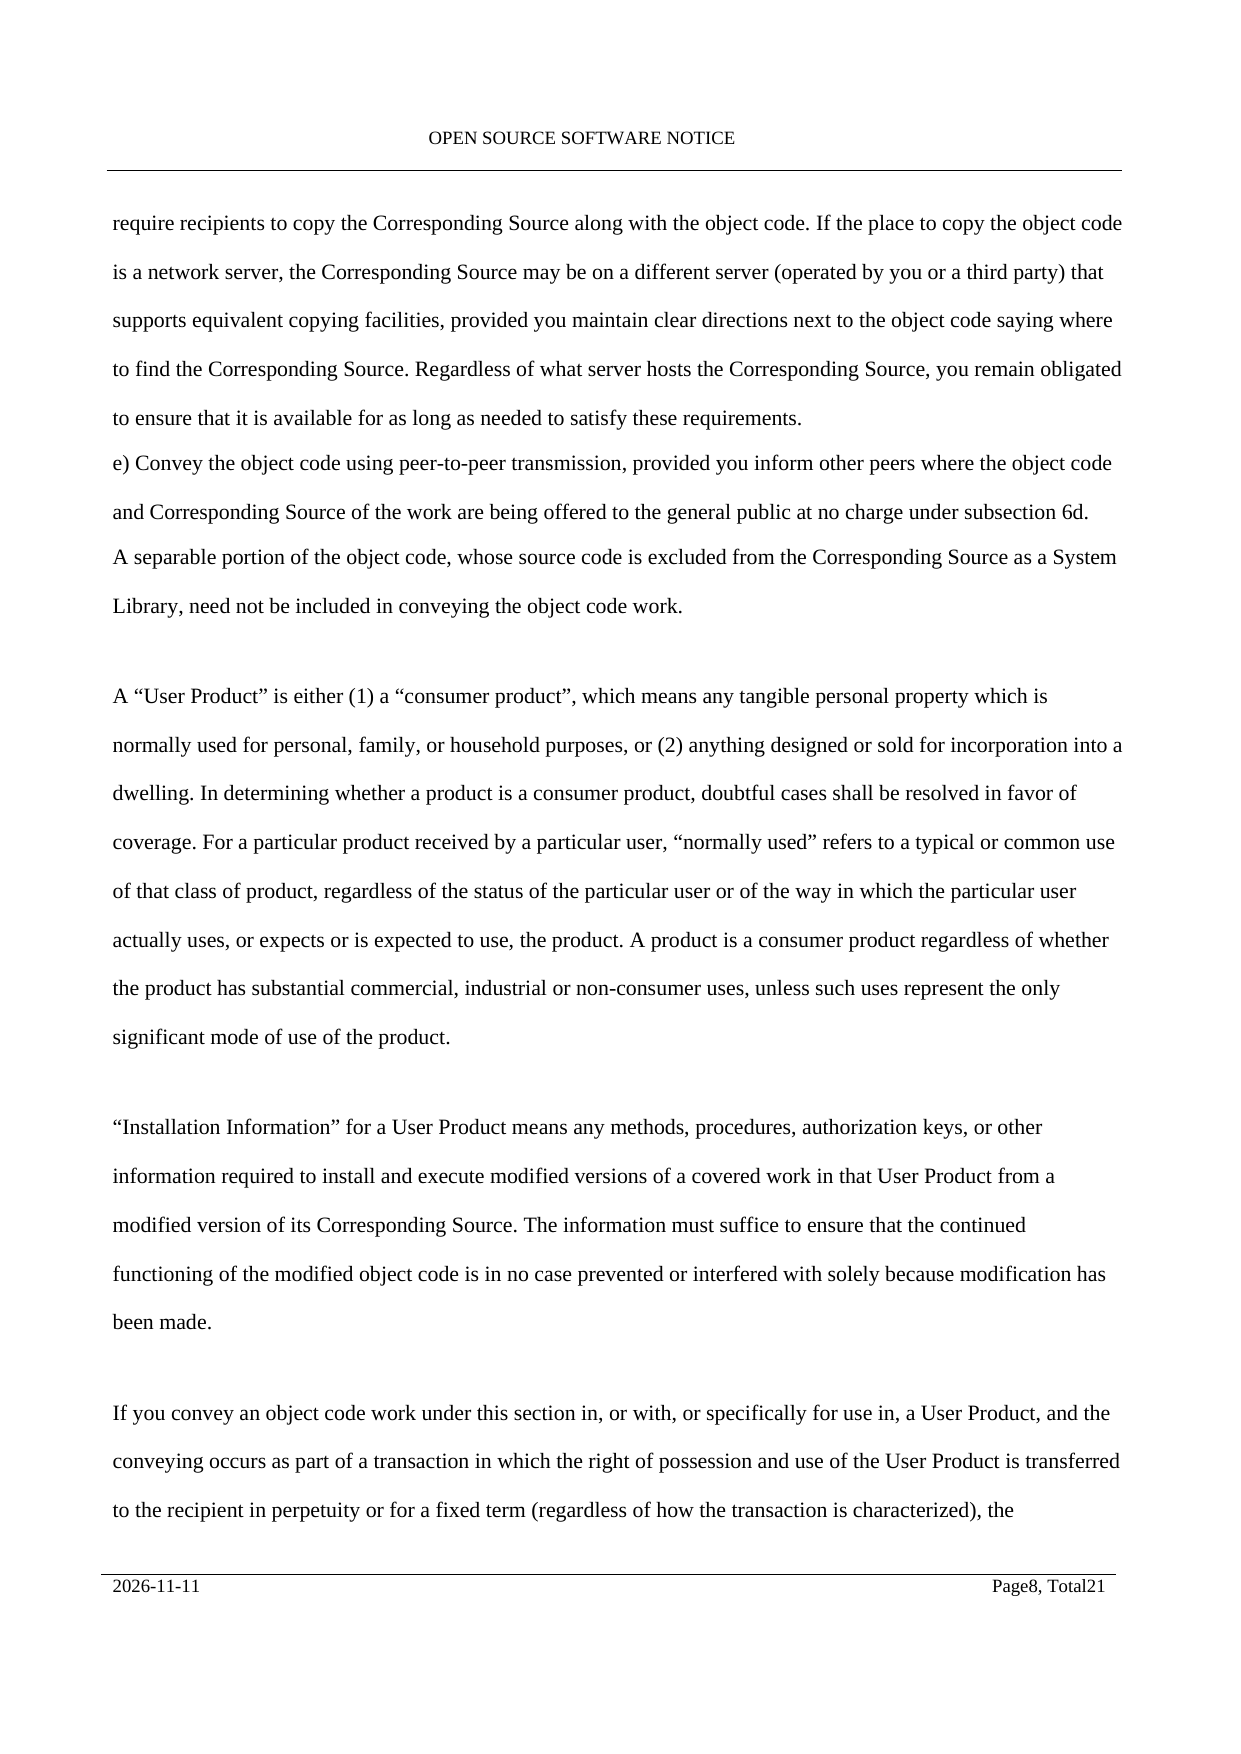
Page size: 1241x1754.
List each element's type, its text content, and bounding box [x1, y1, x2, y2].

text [112, 1396, 1128, 1526]
text A separable portion of the object code, whose source code is excluded from the Corresponding Source as a System Library, need not be included in conveying the object code work. [112, 540, 1128, 622]
text e) Convey the object code using peer-to-peer transmission, provided you inform other peers where the object code and Corresponding Source of the work are being offered to the general public at no charge under subsection 6d. [112, 446, 1128, 528]
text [112, 206, 1128, 434]
text A “User Product” is either (1) a “consumer product”, which means any tangible personal property which is normally used for personal, family, or household purposes, or (2) anything designed or sold for incorporation into a dwelling. In determining whether a product is a consumer product, doubtful cases shall be resolved in favor of coverage. For a particular product received by a particular user, “normally used” refers to a typical or common use of that class of product, regardless of the status of the particular user or of the way in which the particular user actually uses, or expects or is expected to use, the product. A product is a consumer product regardless of whether the product has substantial commercial, industrial or non-consumer uses, unless such uses represent the only significant mode of use of the product. [112, 679, 1128, 1053]
text “Installation Information” for a User Product means any methods, procedures, authorization keys, or other information required to install and execute modified versions of a covered work in that User Product from a modified version of its Corresponding Source. The information must suffice to ensure that the continued functioning of the modified object code is in no case prevented or interfered with solely because modification has been made. [112, 1111, 1128, 1338]
